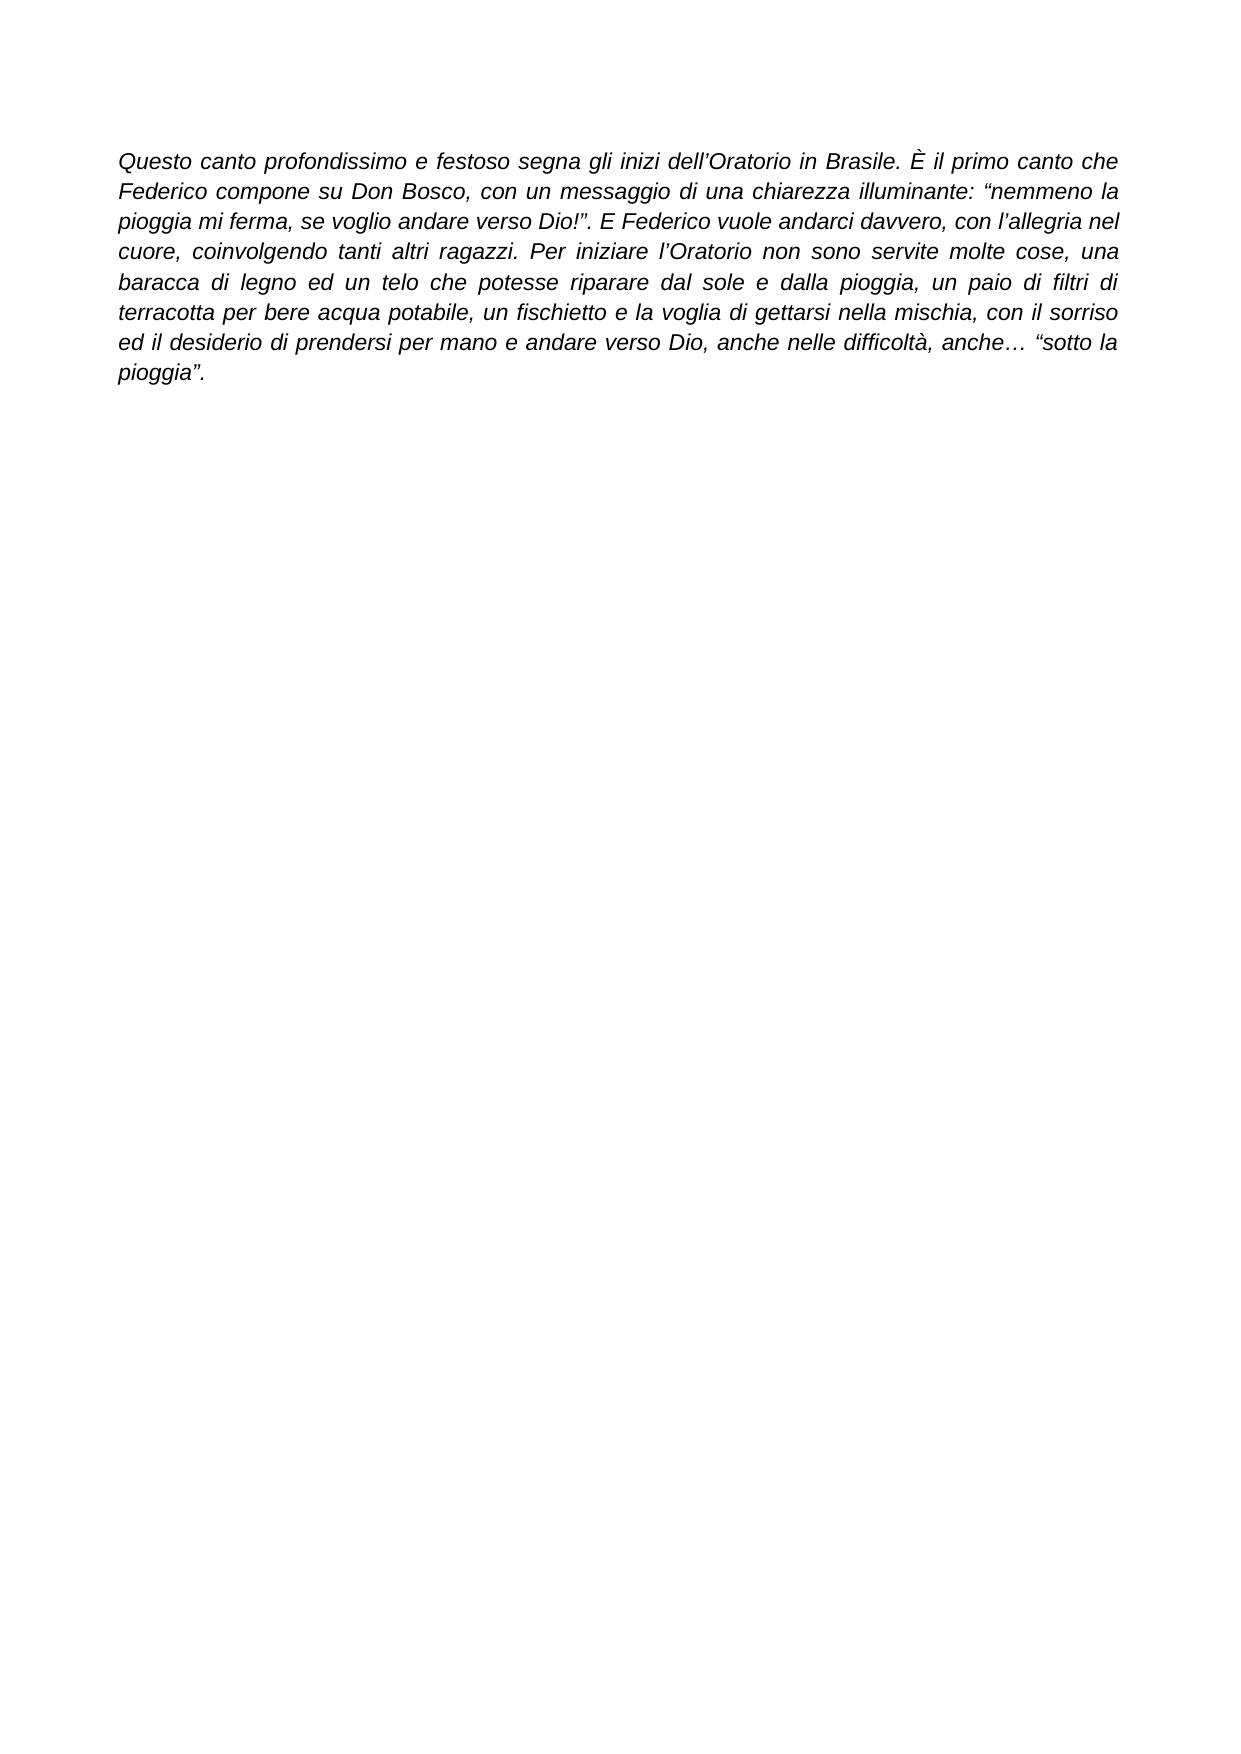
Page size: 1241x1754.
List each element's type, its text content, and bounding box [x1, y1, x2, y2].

text Questo canto profondissimo e festoso segna gli inizi dell’Oratorio in Brasile. È il primo canto che Federico compone su Don Bosco, con un messaggio di una chiarezza illuminante: “nemmeno la pioggia mi ferma, se voglio andare verso Dio!”. E Federico vuole andarci davvero, con l’allegria nel cuore, coinvolgendo tanti altri ragazzi. Per iniziare l’Oratorio non sono servite molte cose, una baracca di legno ed un telo che potesse riparare dal sole e dalla pioggia, un paio di filtri di terracotta per bere acqua potabile, un fischietto e la voglia di gettarsi nella mischia, con il sorriso ed il desiderio di prendersi per mano e andare verso Dio, anche nelle difficoltà, anche… “sotto la pioggia”. [118, 148, 1122, 385]
